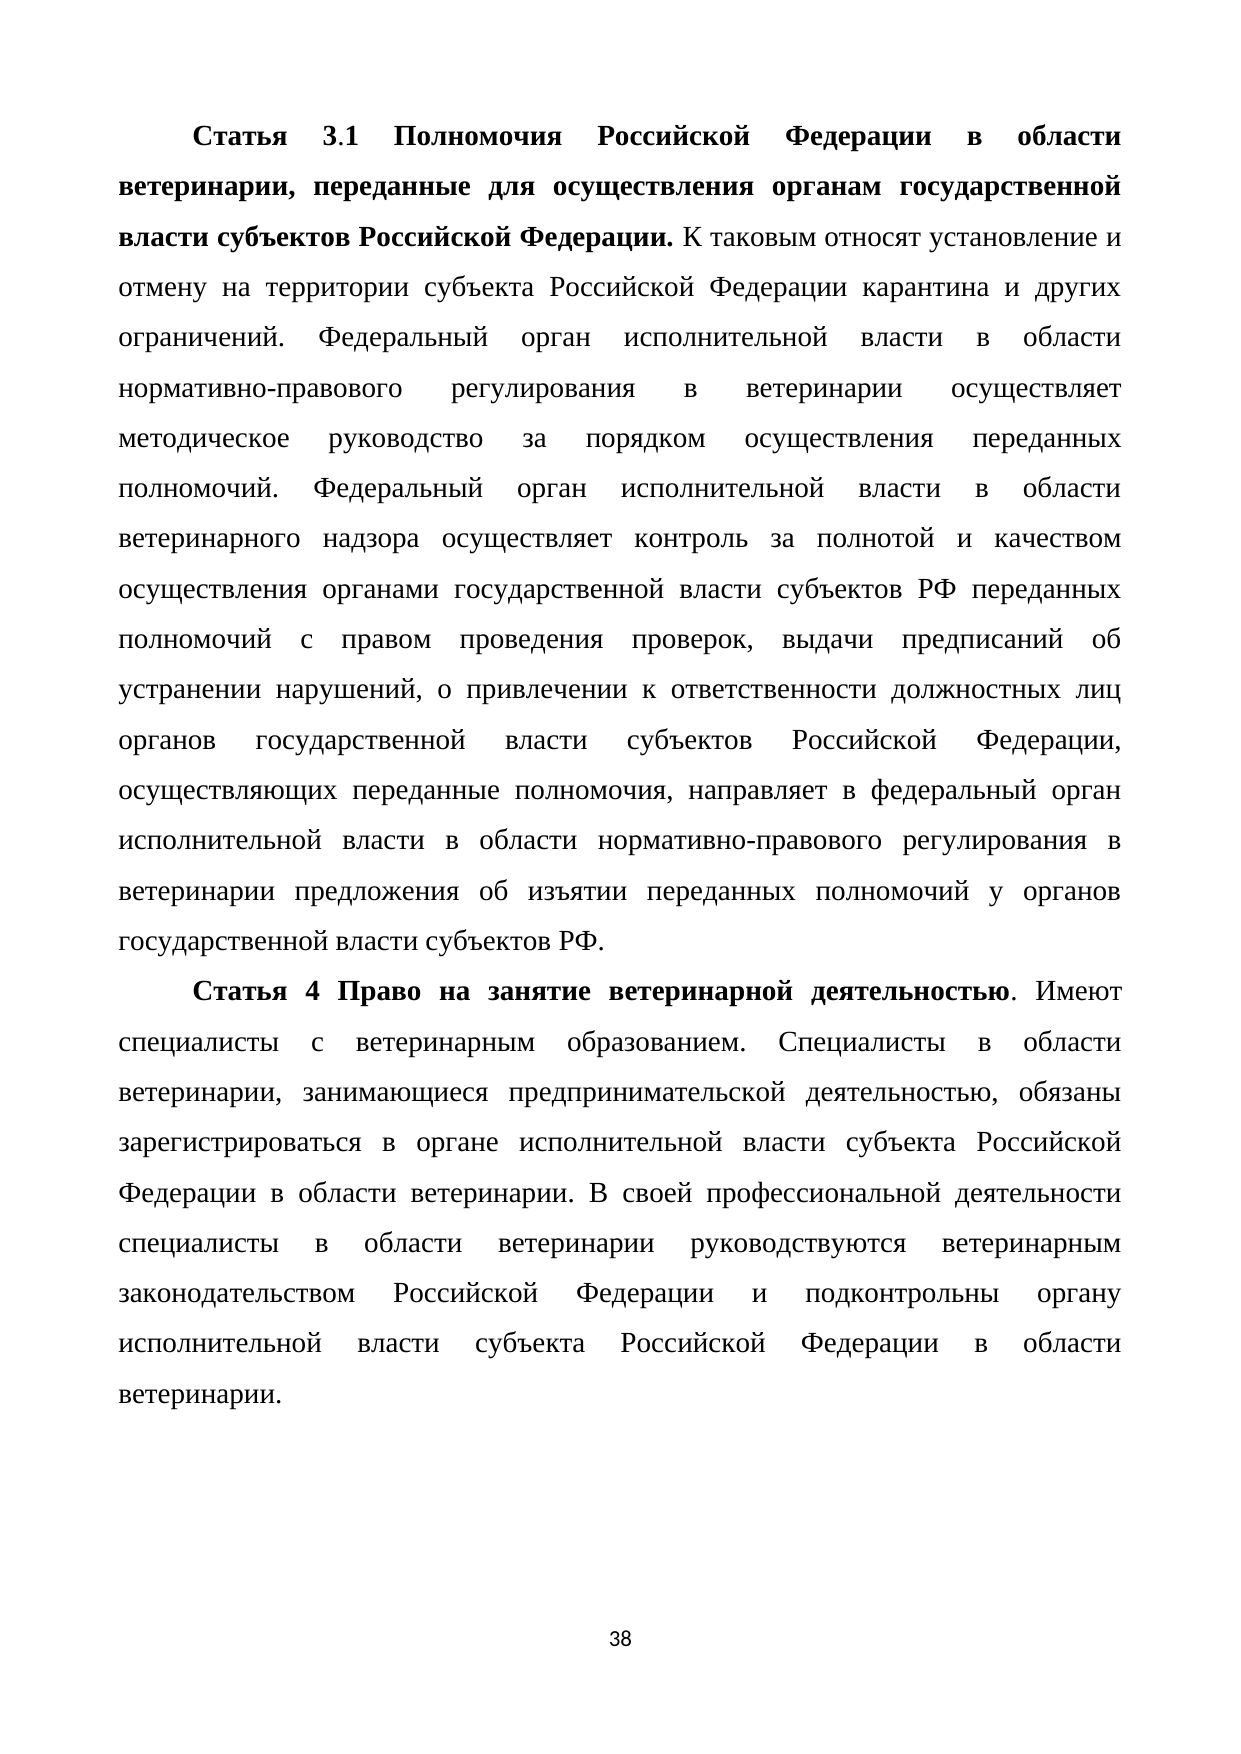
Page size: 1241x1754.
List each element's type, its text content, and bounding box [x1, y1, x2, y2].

text Статья 4 Право на занятие ветеринарной деятельностью. Имеют специалисты с ветеринарным образованием. Специалисты в области ветеринарии, занимающиеся предпринимательской деятельностью, обязаны зарегистрироваться в органе исполнительной власти субъекта Российской Федерации в области ветеринарии. В своей профессиональной деятельности специалисты в области ветеринарии руководствуются ветеринарным законодательством Российской Федерации и подконтрольны органу исполнительной власти субъекта Российской Федерации в области ветеринарии. [118, 973, 1122, 1409]
text Статья 3.1 Полномочия Российской Федерации в области ветеринарии, переданные для осуществления органам государственной власти субъектов Российской Федерации. К таковым относят установление и отмену на территории субъекта Российской Федерации карантина и других ограничений. Федеральный орган исполнительной власти в области нормативно-правового регулирования в ветеринарии осуществляет методическое руководство за порядком осуществления переданных полномочий. Федеральный орган исполнительной власти в области ветеринарного надзора осуществляет контроль за полнотой и качеством осуществления органами государственной власти субъектов РФ переданных полномочий с правом проведения проверок, выдачи предписаний об устранении нарушений, о привлечении к ответственности должностных лиц органов государственной власти субъектов Российской Федерации, осуществляющих переданные полномочия, направляет в федеральный орган исполнительной власти в области нормативно-правового регулирования в ветеринарии предложения об изъятии переданных полномочий у органов государственной власти субъектов РФ. [118, 118, 1122, 957]
